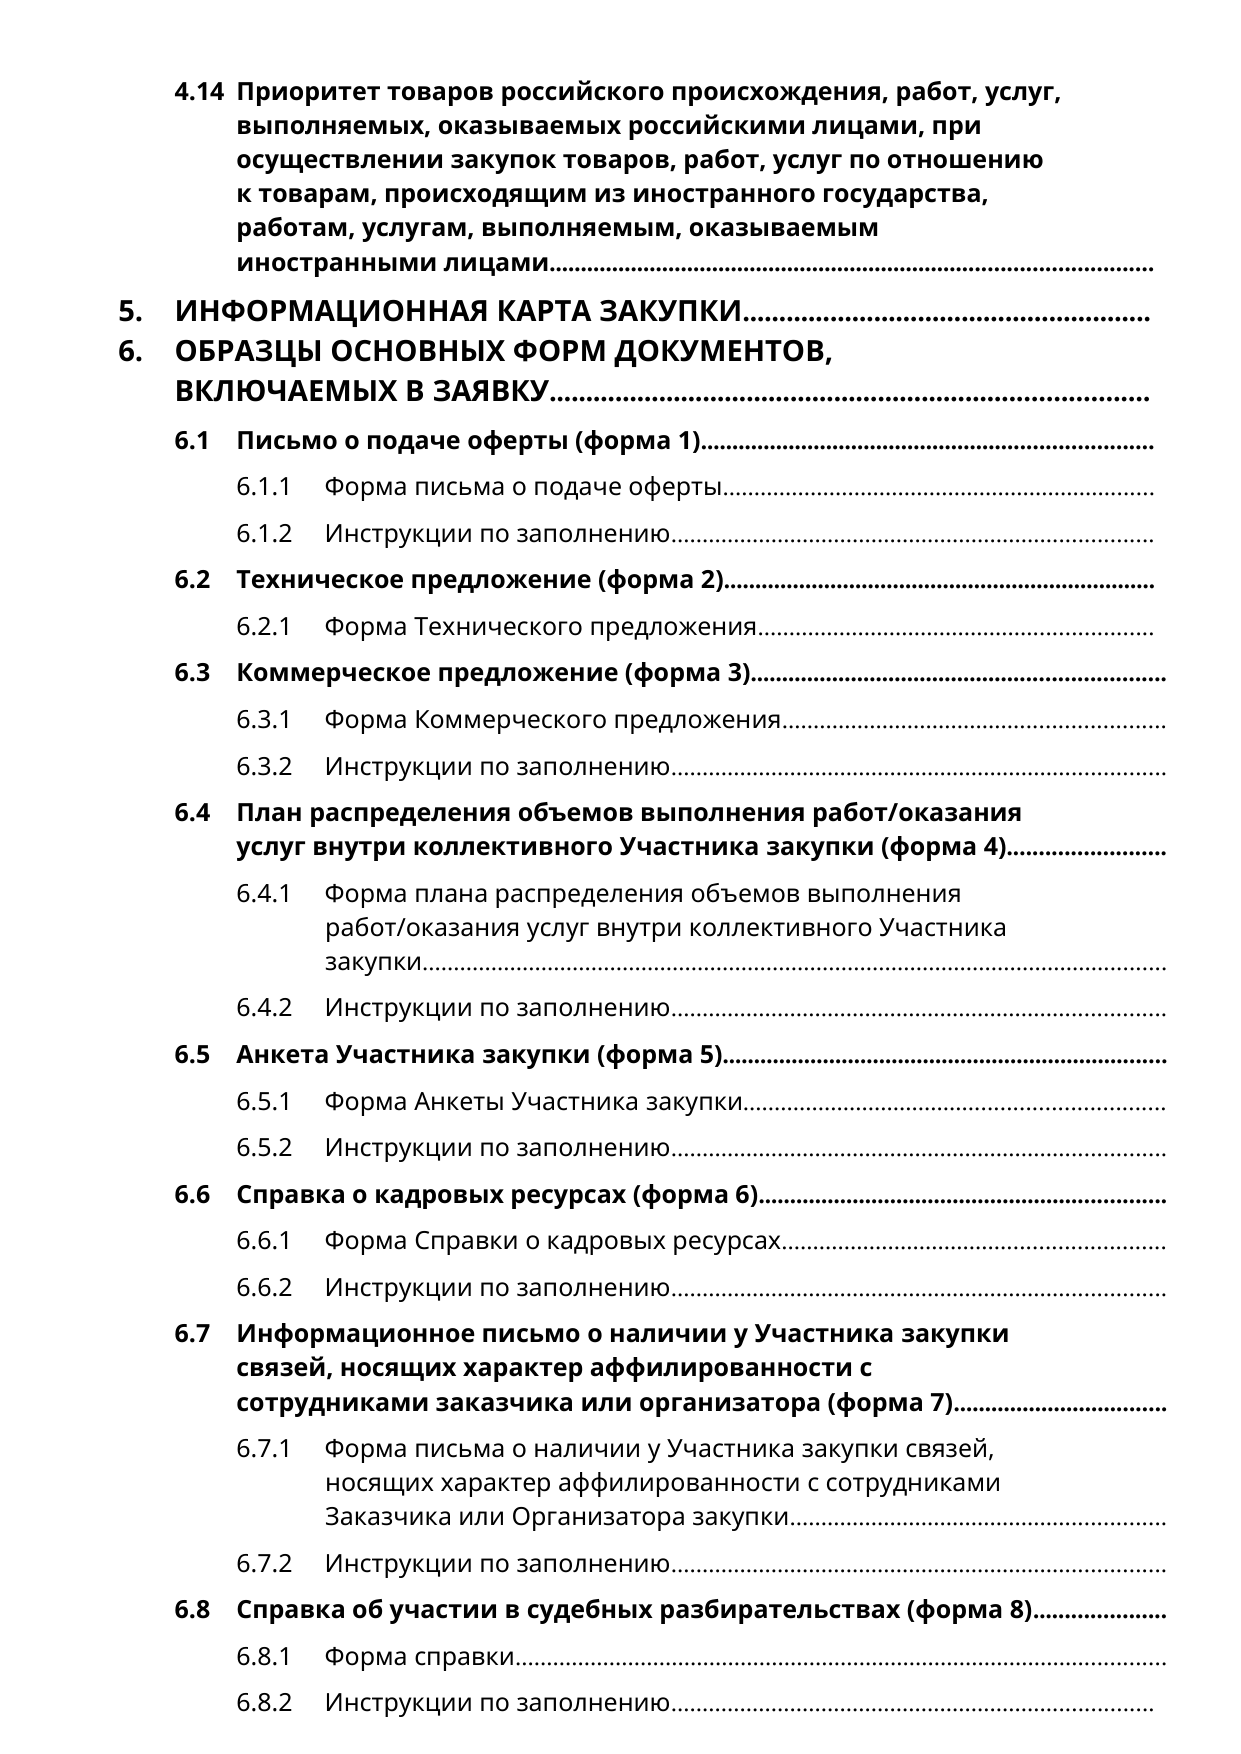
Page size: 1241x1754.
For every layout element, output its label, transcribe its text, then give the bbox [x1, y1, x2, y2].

text 6.5 Анкета Участника закупки (форма 5) 3 [174, 1037, 1063, 1071]
text 6.3.2 Инструкции по заполнению 3 [236, 748, 1063, 782]
text 6.4 План распределения объемов выполнения работ/оказания услуг внутри коллективного Участника закупки (форма 4) 1 [174, 795, 1063, 863]
text 6.3.1 Форма Коммерческого предложения 1 [236, 702, 1063, 736]
text 5. Информационная карта закупки 23 [118, 291, 1063, 330]
text 6.8.1 Форма справки 9 [236, 1638, 1063, 1673]
text 6.7 Информационное письмо о наличии у Участника закупки связей, носящих характер аффилированности с сотрудниками заказчика или организатора (форма 7) 7 [174, 1316, 1063, 1418]
text 6.7.2 Инструкции по заполнению 8 [236, 1545, 1063, 1579]
text 6.4.2 Инструкции по заполнению 2 [236, 990, 1063, 1024]
text 6.2 Техническое предложение (форма 2) 28 [174, 562, 1063, 596]
text 6.2.1 Форма Технического предложения 28 [236, 608, 1063, 643]
text 6.1.1 Форма письма о подаче оферты 25 [236, 469, 1063, 503]
text 6.5.1 Форма Анкеты Участника закупки 3 [236, 1083, 1063, 1117]
text 4.14 Приоритет товаров российского происхождения, работ, услуг, выполняемых, оказываемых российскими лицами, при осуществлении закупок товаров, работ, услуг по отношению к товарам, происходящим из иностранного государства, работам, услугам, выполняемым, оказываемым иностранными лицами 21 [174, 74, 1063, 278]
text 6.3 Коммерческое предложение (форма 3) 1 [174, 655, 1063, 689]
text 6.8 Справка об участии в судебных разбирательствах (форма 8) 9 [174, 1592, 1063, 1626]
text 6.1.2 Инструкции по заполнению 27 [236, 515, 1063, 549]
text 6.5.2 Инструкции по заполнению 4 [236, 1130, 1063, 1164]
text 6.4.1 Форма плана распределения объемов выполнения работ/оказания услуг внутри коллективного Участника закупки 1 [236, 875, 1063, 978]
text 6.1 Письмо о подаче оферты (форма 1) 25 [174, 422, 1063, 456]
text 6.6.1 Форма Справки о кадровых ресурсах 5 [236, 1223, 1063, 1257]
text 6.7.1 Форма письма о наличии у Участника закупки связей, носящих характер аффилированности с сотрудниками Заказчика или Организатора закупки 7 [236, 1431, 1063, 1533]
text 6.6.2 Инструкции по заполнению 6 [236, 1269, 1063, 1303]
text 6.6 Справка о кадровых ресурсах (форма 6) 5 [174, 1176, 1063, 1210]
text 6.8.2 Инструкции по заполнению 10 [236, 1685, 1063, 1719]
text 6. Образцы основных форм документов, включаемых в заявку 25 [118, 330, 1063, 410]
